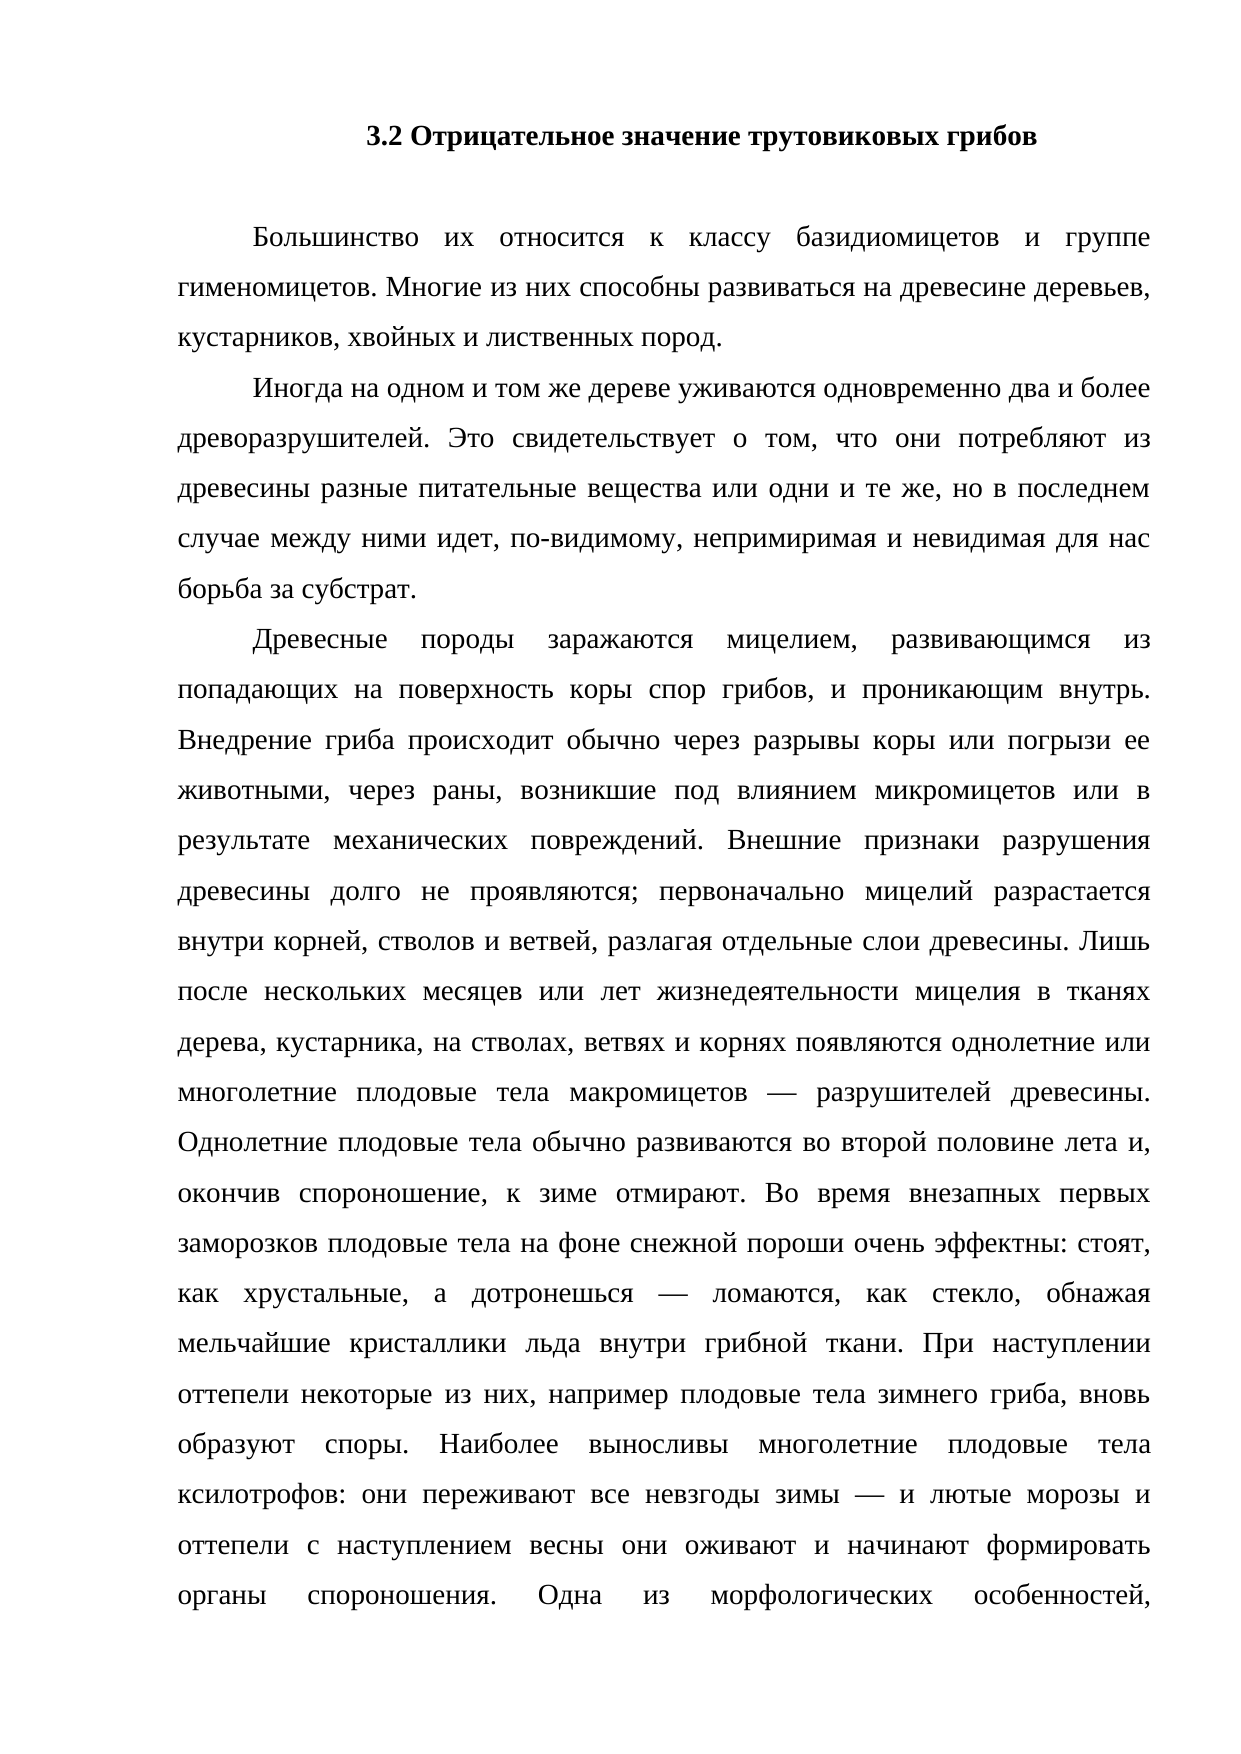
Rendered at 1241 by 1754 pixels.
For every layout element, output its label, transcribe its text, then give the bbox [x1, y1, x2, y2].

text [177, 621, 1152, 1611]
text Иногда на одном и том же дереве уживаются одновременно два и более древоразрушителей. Это свидетельствует о том, что они потребляют из древесины разные питательные вещества или одни и те же, но в последнем случае между ними идет, по-видимому, непримиримая и невидимая для нас борьба за субстрат. [177, 370, 1152, 604]
text Большинство их относится к классу базидиомицетов и группе гименомицетов. Многие из них способны развиваться на древесине деревьев, кустарников, хвойных и лиственных пород. [177, 219, 1152, 353]
text 3.2 Отрицательное значение трутовиковых грибов [177, 118, 1152, 152]
